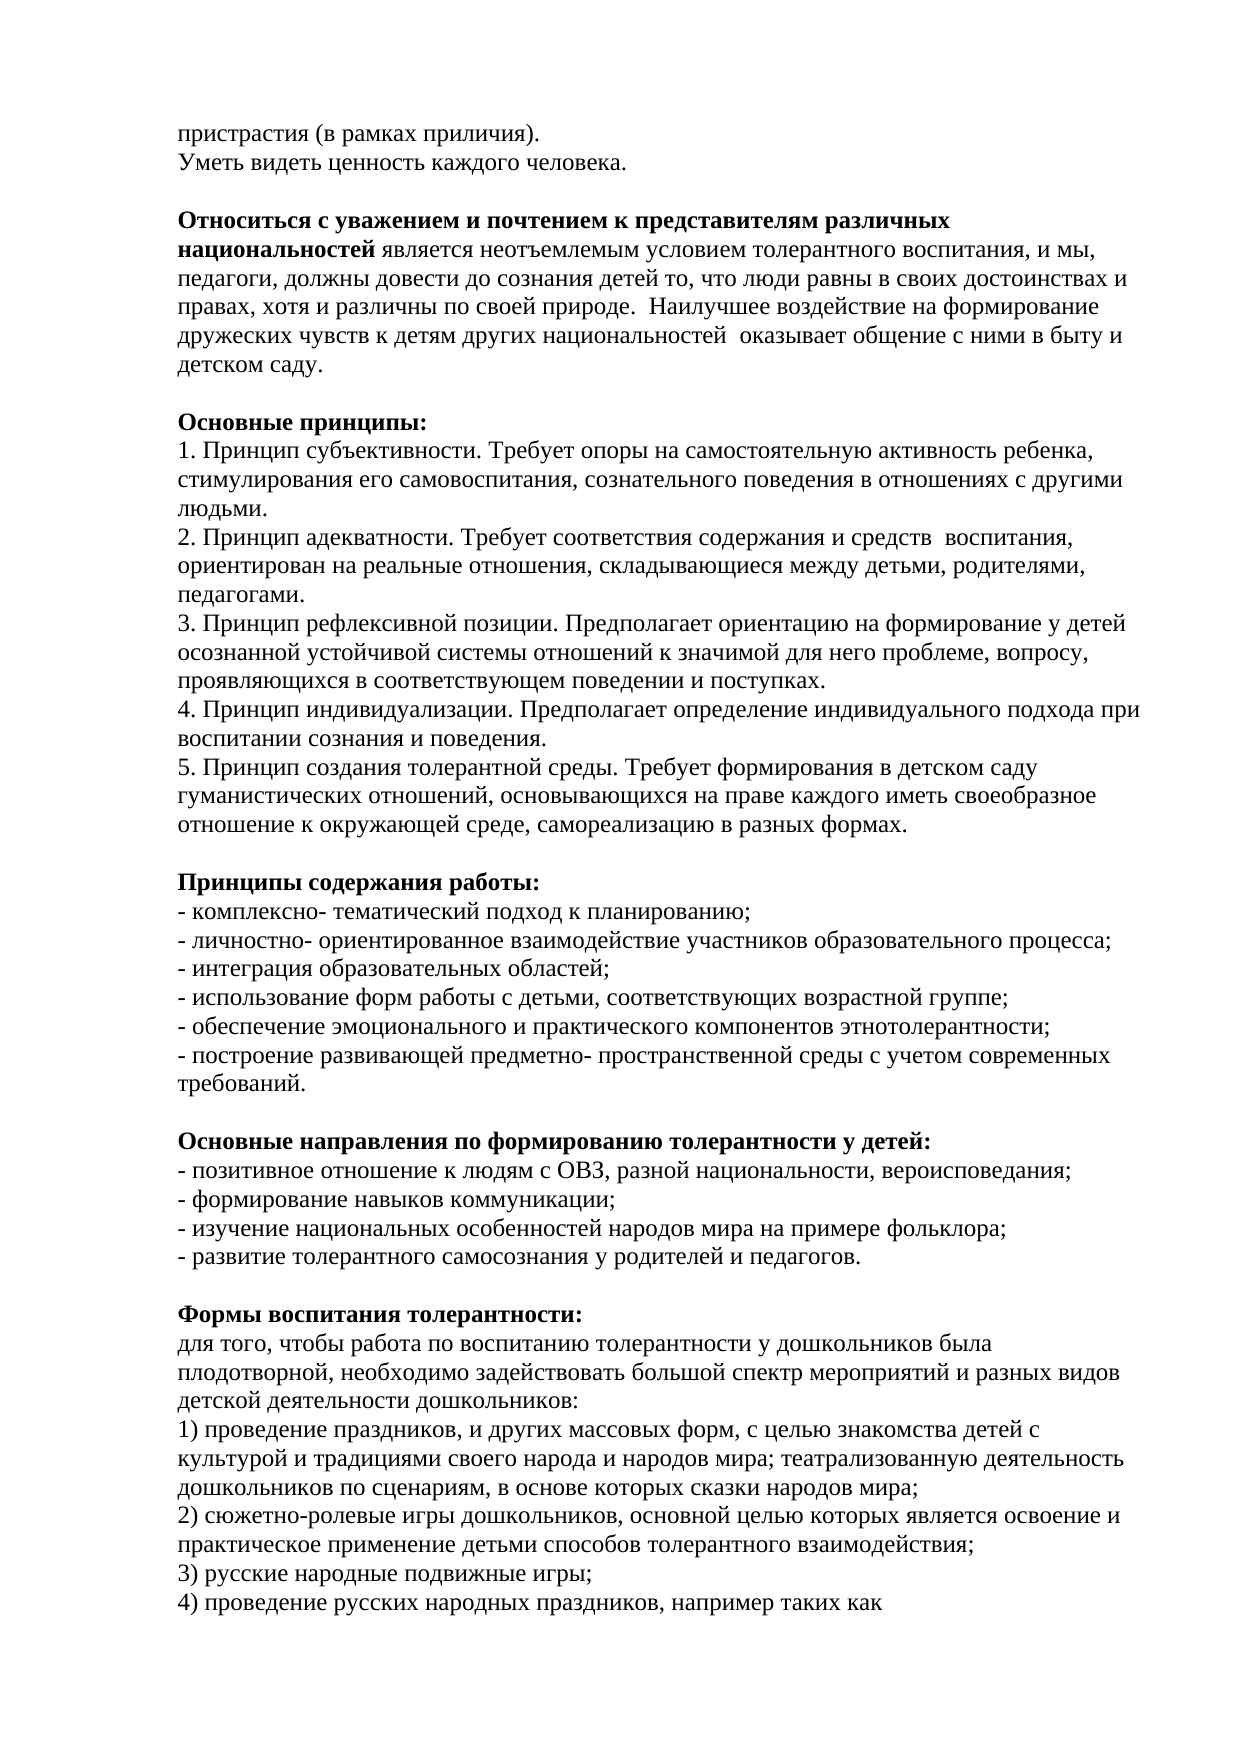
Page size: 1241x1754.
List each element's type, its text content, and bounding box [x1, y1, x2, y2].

text Относиться с уважением и почтением к представителям различных национальностей является неотъемлемым условием толерантного воспитания, и мы, педагоги, должны довести до сознания детей то, что люди равны в своих достоинствах и правах, хотя и различны по своей природе. Наилучшее воздействие на формирование дружеских чувств к детям других национальностей оказывает общение с ними в быту и детском саду. [177, 205, 1152, 378]
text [177, 118, 1152, 176]
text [177, 1299, 1152, 1616]
text Основные принципы: 1. Принцип субъективности. Требует опоры на самостоятельную активность ребенка, стимулирования его самовоспитания, сознательного поведения в отношениях с другими людьми. 2. Принцип адекватности. Требует соответствия содержания и средств воспитания, ориентирован на реальные отношения, складывающиеся между детьми, родителями, педагогами. 3. Принцип рефлексивной позиции. Предполагает ориентацию на формирование у детей осознанной устойчивой системы отношений к значимой для него проблеме, вопросу, проявляющихся в соответствующем поведении и поступках. 4. Принцип индивидуализации. Предполагает определение индивидуального подхода при воспитании сознания и поведения. 5. Принцип создания толерантной среды. Требует формирования в детском саду гуманистических отношений, основывающихся на праве каждого иметь своеобразное отношение к окружающей среде, самореализацию в разных формах. [177, 407, 1152, 838]
text Принципы содержания работы: - комплексно- тематический подход к планированию; - личностно- ориентированное взаимодействие участников образовательного процесса; - интеграция образовательных областей; - использование форм работы с детьми, соответствующих возрастной группе; - обеспечение эмоционального и практического компонентов этнотолерантности; - построение развивающей предметно- пространственной среды с учетом современных требований. [177, 867, 1152, 1097]
text Основные направления по формированию толерантности у детей: - позитивное отношение к людям с ОВЗ, разной национальности, вероисповедания; - формирование навыков коммуникации; - изучение национальных особенностей народов мира на примере фольклора; - развитие толерантного самосознания у родителей и педагогов. [177, 1126, 1152, 1270]
